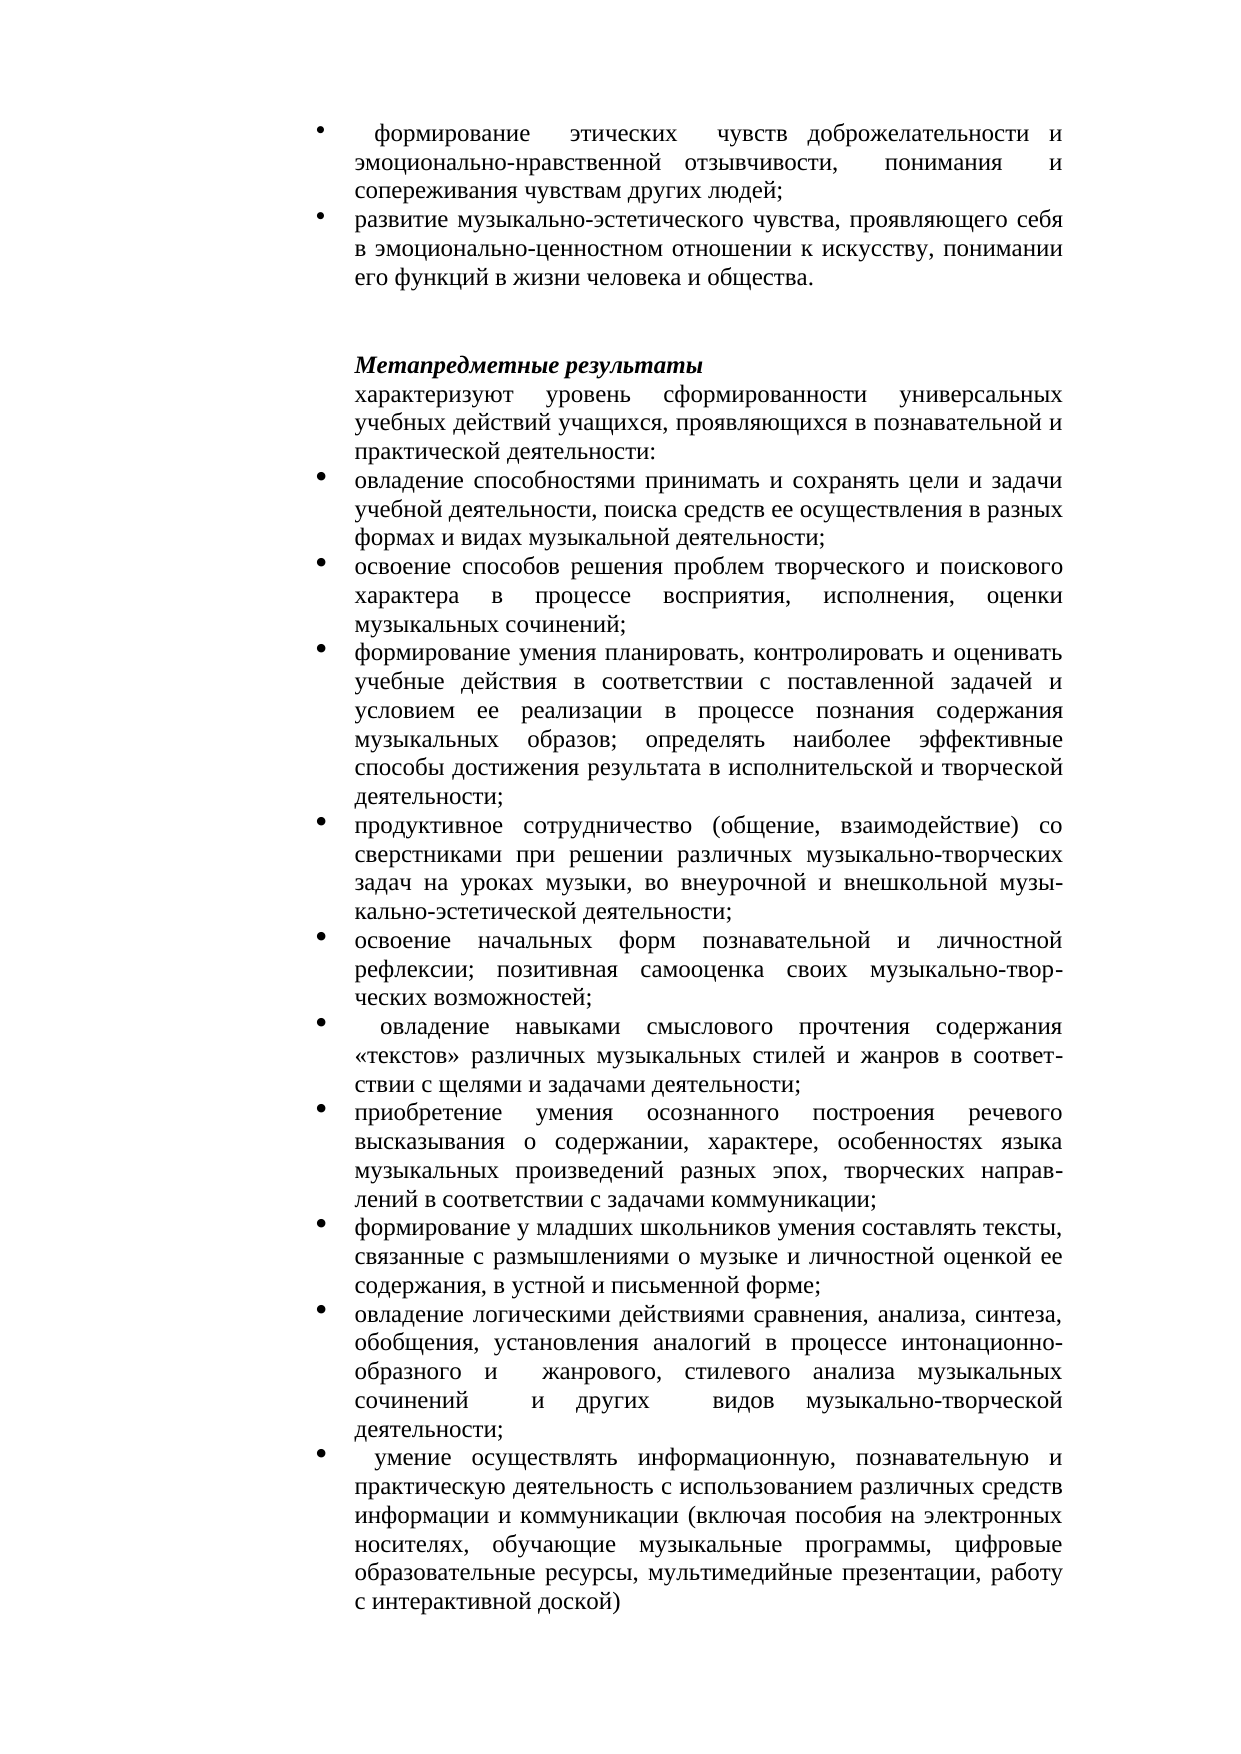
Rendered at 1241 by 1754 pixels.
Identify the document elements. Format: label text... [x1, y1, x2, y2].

list овладение способностями принимать и сохранять цели и задачи учебной деятельности, поиска средств ее осуществления в разных формах и видах музыкальной деятельности; [317, 465, 1063, 551]
list приобретение умения осознанного построения речевого высказывания о содержании, характере, особенностях языка музыкальных произведений разных эпох, творческих направлений в соответствии с задачами коммуникации; [317, 1097, 1063, 1212]
list освоение начальных форм познавательной и личностной рефлексии; позитивная самооценка своих музыкально-творческих возможностей; [317, 925, 1063, 1011]
list продуктивное сотрудничество (общение, взаимодействие) со сверстниками при решении различных музыкально-творческих задач на уроках музыки, во внеурочной и внешкольной музыкально-эстетической деятельности; [317, 810, 1063, 925]
list умение осуществлять информационную, познавательную и практическую деятельность с использованием различных средств информации и коммуникации (включая пособия на электронных носителях, обучающие музыкальные программы, цифровые образовательные ресурсы, мультимедийные презентации, работу с интерактивной доской) [317, 1442, 1063, 1615]
text характеризуют уровень сформированности универсальных учебных действий учащихся, проявляющихся в познавательной и практической деятельности: [354, 379, 1063, 465]
text Метапредметные результаты [354, 350, 1063, 379]
list овладение навыками смыслового прочтения содержания «текстов» различных музыкальных стилей и жанров в соответствии с щелями и задачами деятельности; [317, 1011, 1063, 1097]
list формирование у младших школьников умения составлять тексты, связанные с размышлениями о музыке и личностной оценкой ее содержания, в устной и письменной форме; [317, 1212, 1063, 1299]
list освоение способов решения проблем творческого и поискового характера в процессе восприятия, исполнения, оценки музыкальных сочинений; [317, 551, 1063, 637]
list овладение логическими действиями сравнения, анализа, синтеза, обобщения, установления аналогий в процессе интонационно-образного и жанрового, стилевого анализа музыкальных сочинений и других видов музыкально-творческой деятельности; [317, 1299, 1063, 1442]
list формирование этических чувств доброжелательности и эмоционально-нравственной отзывчивости, понимания и сопереживания чувствам других людей; [317, 118, 1063, 204]
list формирование умения планировать, контролировать и оценивать учебные действия в соответствии с поставленной задачей и условием ее реализации в процессе познания содержания музыкальных образов; определять наиболее эффективные способы достижения результата в исполнительской и творческой деятельности; [317, 637, 1063, 810]
list развитие музыкально-эстетического чувства, проявляющего себя в эмоционально-ценностном отношении к искусству, понимании его функций в жизни человека и общества. [317, 204, 1063, 291]
